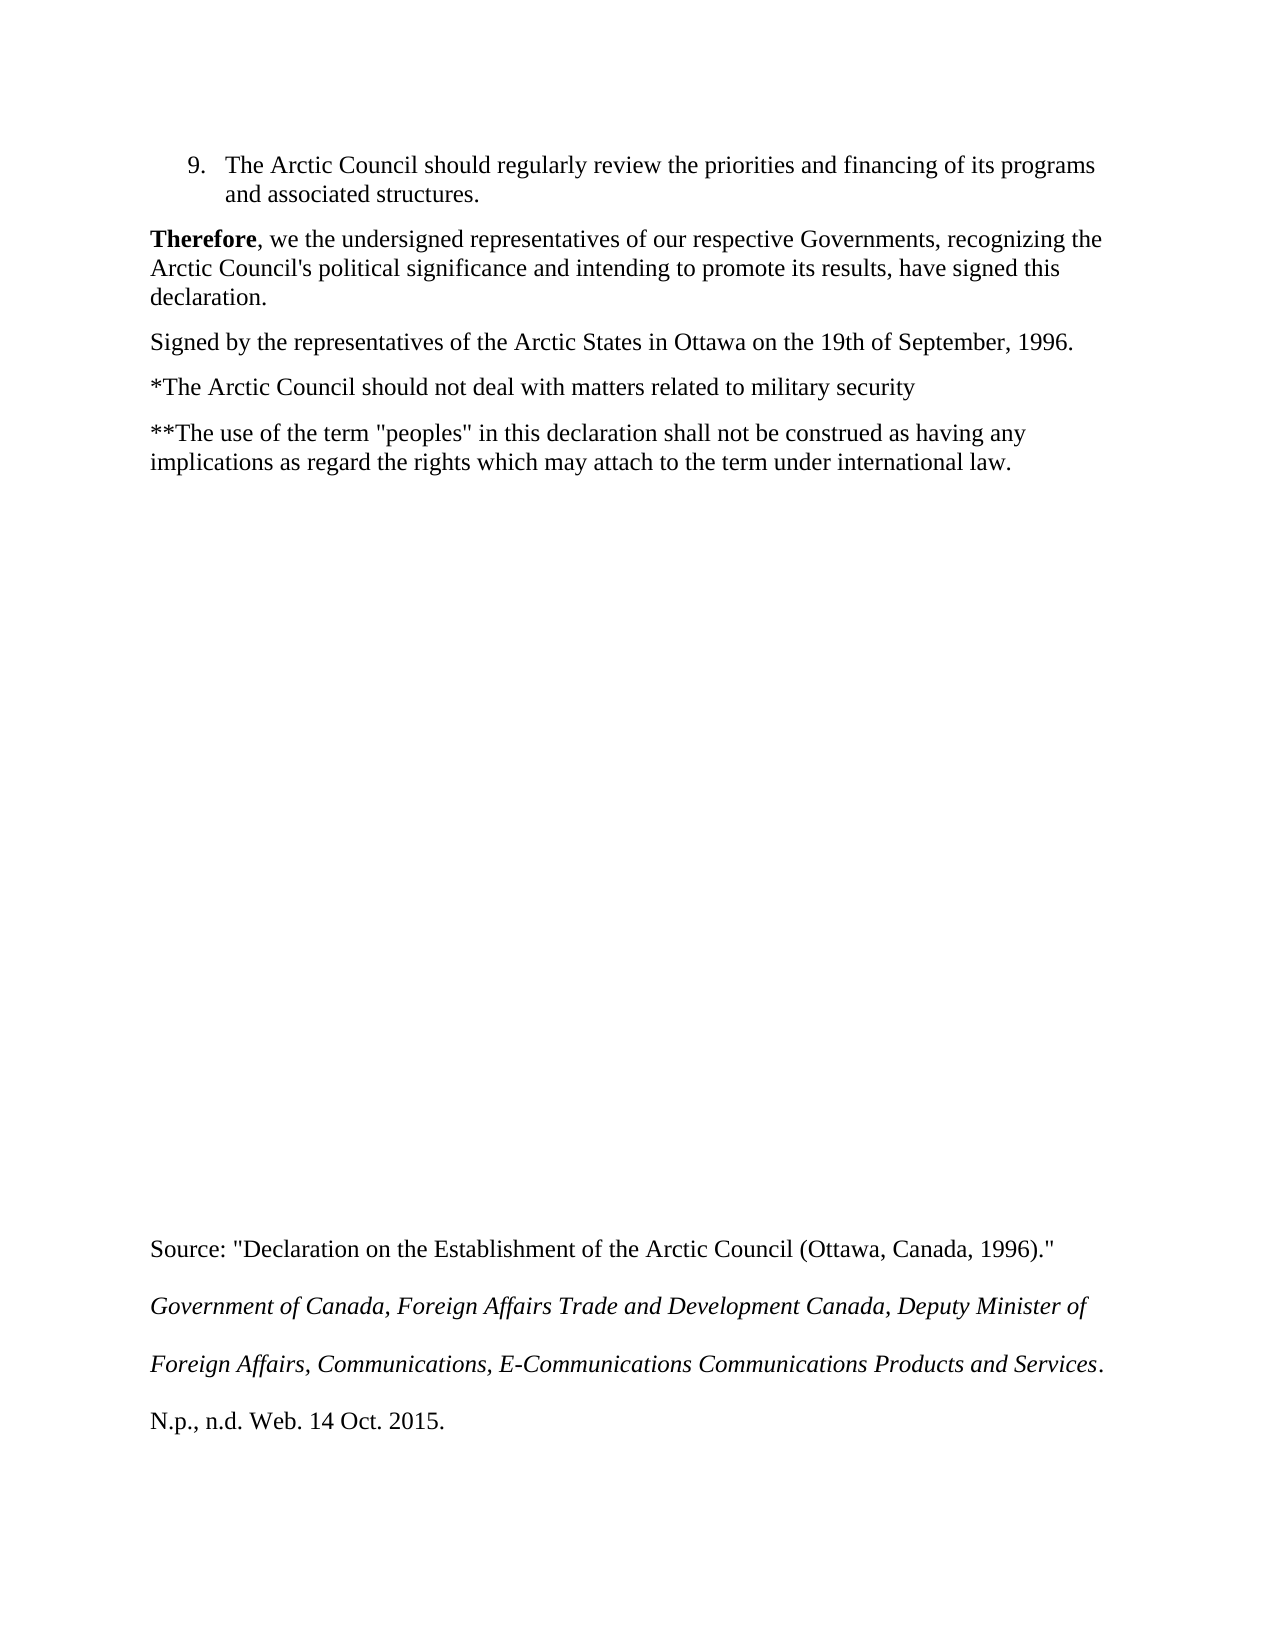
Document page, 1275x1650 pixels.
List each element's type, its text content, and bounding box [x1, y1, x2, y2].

text Signed by the representatives of the Arctic States in Ottawa on the 19th of September, 1996. [150, 327, 1125, 356]
text Source: "Declaration on the Establishment of the Arctic Council (Ottawa, Canada, 1996)." Government of Canada, Foreign Affairs Trade and Development Canada, Deputy Minister of Foreign Affairs, Communications, E-Communications Communications Products and Services. N.p., n.d. Web. 14 Oct. 2015. [150, 1234, 1125, 1435]
text Therefore, we the undersigned representatives of our respective Governments, recognizing the Arctic Council's political significance and intending to promote its results, have signed this declaration. [150, 224, 1125, 310]
list The Arctic Council should regularly review the priorities and financing of its programs and associated structures. [187, 150, 1125, 207]
text *The Arctic Council should not deal with matters related to military security [150, 372, 1125, 401]
text **The use of the term "peoples" in this declaration shall not be construed as having any implications as regard the rights which may attach to the term under international law. [150, 418, 1125, 475]
